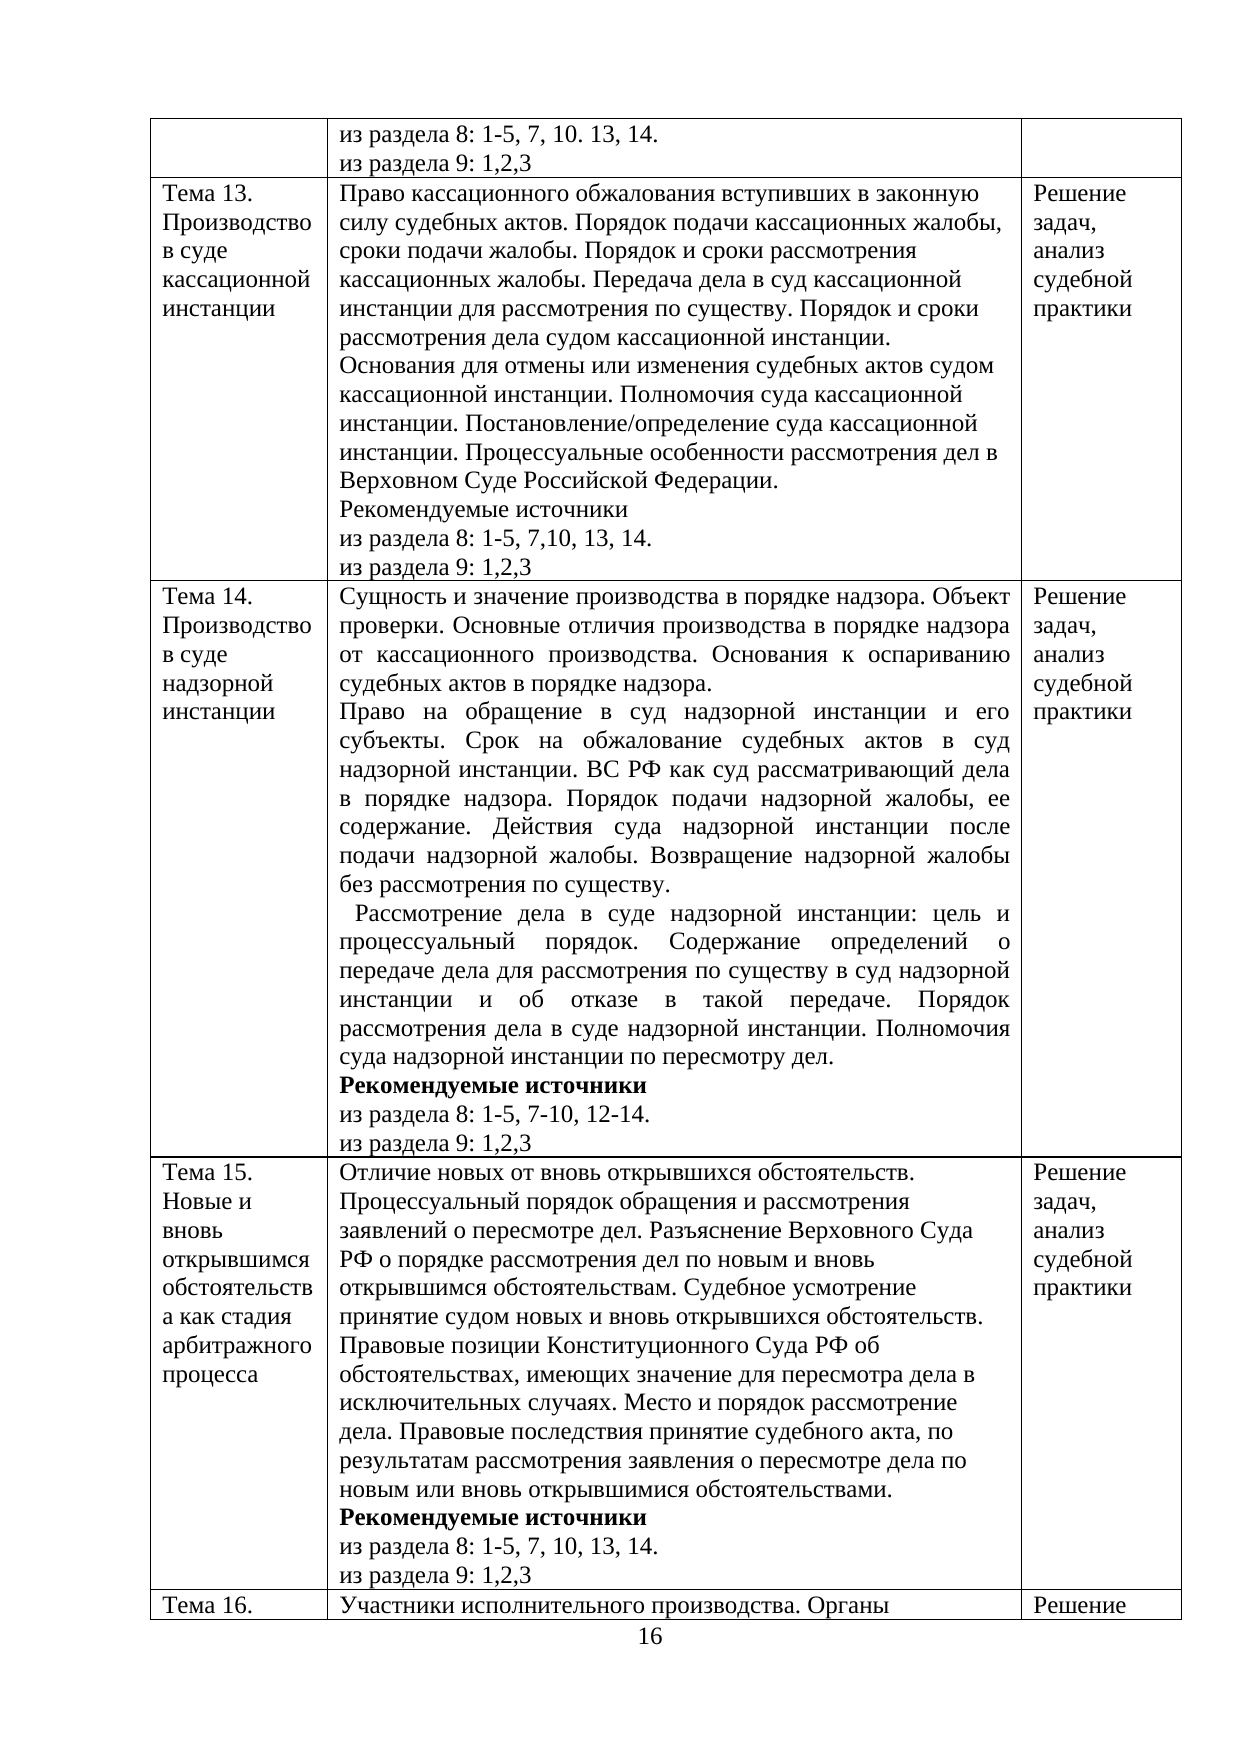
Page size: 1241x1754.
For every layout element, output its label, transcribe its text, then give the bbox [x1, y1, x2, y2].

table_cell Тема 15. Новые и вновь открывшимся обстоятельства как стадия арбитражного процесса [151, 1158, 327, 1589]
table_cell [151, 1590, 327, 1618]
table_cell Право кассационного обжалования вступивших в законную силу судебных актов. Порядок подачи кассационных жалобы, сроки подачи жалобы. Порядок и сроки рассмотрения кассационных жалобы. Передача дела в суд кассационной инстанции для рассмотрения по существу. Порядок и сроки рассмотрения дела судом кассационной инстанции. Основания для отмены или изменения судебных актов судом кассационной инстанции. Полномочия суда кассационной инстанции. Постановление/определение суда кассационной инстанции. Процессуальные особенности рассмотрения дел в Верховном Суде Российской Федерации. Рекомендуемые источники из раздела 8: 1-5, 7,10, 13, 14. из раздела 9: 1,2,3 [328, 178, 1021, 580]
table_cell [1022, 1590, 1181, 1618]
table_cell Решение задач, анализ судебной практики [1022, 178, 1181, 580]
table_cell Тема 14. Производство в суде надзорной инстанции [151, 581, 327, 1156]
table_cell Решение задач, анализ судебной практики [1022, 1158, 1181, 1589]
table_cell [1022, 119, 1181, 177]
table_cell Сущность и значение производства в порядке надзора. Объект проверки. Основные отличия производства в порядке надзора от кассационного производства. Основания к оспариванию судебных актов в порядке надзора. Право на обращение в суд надзорной инстанции и его субъекты. Срок на обжалование судебных актов в суд надзорной инстанции. ВС РФ как суд рассматривающий дела в порядке надзора. Порядок подачи надзорной жалобы, ее содержание. Действия суда надзорной инстанции после подачи надзорной жалобы. Возвращение надзорной жалобы без рассмотрения по существу. Рассмотрение дела в суде надзорной инстанции: цель и процессуальный порядок. Содержание определений о передаче дела для рассмотрения по существу в суд надзорной инстанции и об отказе в такой передаче. Порядок рассмотрения дела в суде надзорной инстанции. Полномочия суда надзорной инстанции по пересмотру дел. Рекомендуемые источники из раздела 8: 1-5, 7-10, 12-14. из раздела 9: 1,2,3 [328, 581, 1021, 1156]
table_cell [328, 119, 1021, 177]
table_cell Тема 13. Производство в суде кассационной инстанции [151, 178, 327, 580]
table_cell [151, 119, 327, 177]
table_cell Отличие новых от вновь открывшихся обстоятельств. Процессуальный порядок обращения и рассмотрения заявлений о пересмотре дел. Разъяснение Верховного Суда РФ о порядке рассмотрения дел по новым и вновь открывшимся обстоятельствам. Судебное усмотрение принятие судом новых и вновь открывшихся обстоятельств. Правовые позиции Конституционного Суда РФ об обстоятельствах, имеющих значение для пересмотра дела в исключительных случаях. Место и порядок рассмотрение дела. Правовые последствия принятие судебного акта, по результатам рассмотрения заявления о пересмотре дела по новым или вновь открывшимися обстоятельствами. Рекомендуемые источники из раздела 8: 1-5, 7, 10, 13, 14. из раздела 9: 1,2,3 [328, 1158, 1021, 1589]
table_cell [328, 1590, 1021, 1618]
table_cell Решение задач, анализ судебной практики [1022, 581, 1181, 1156]
